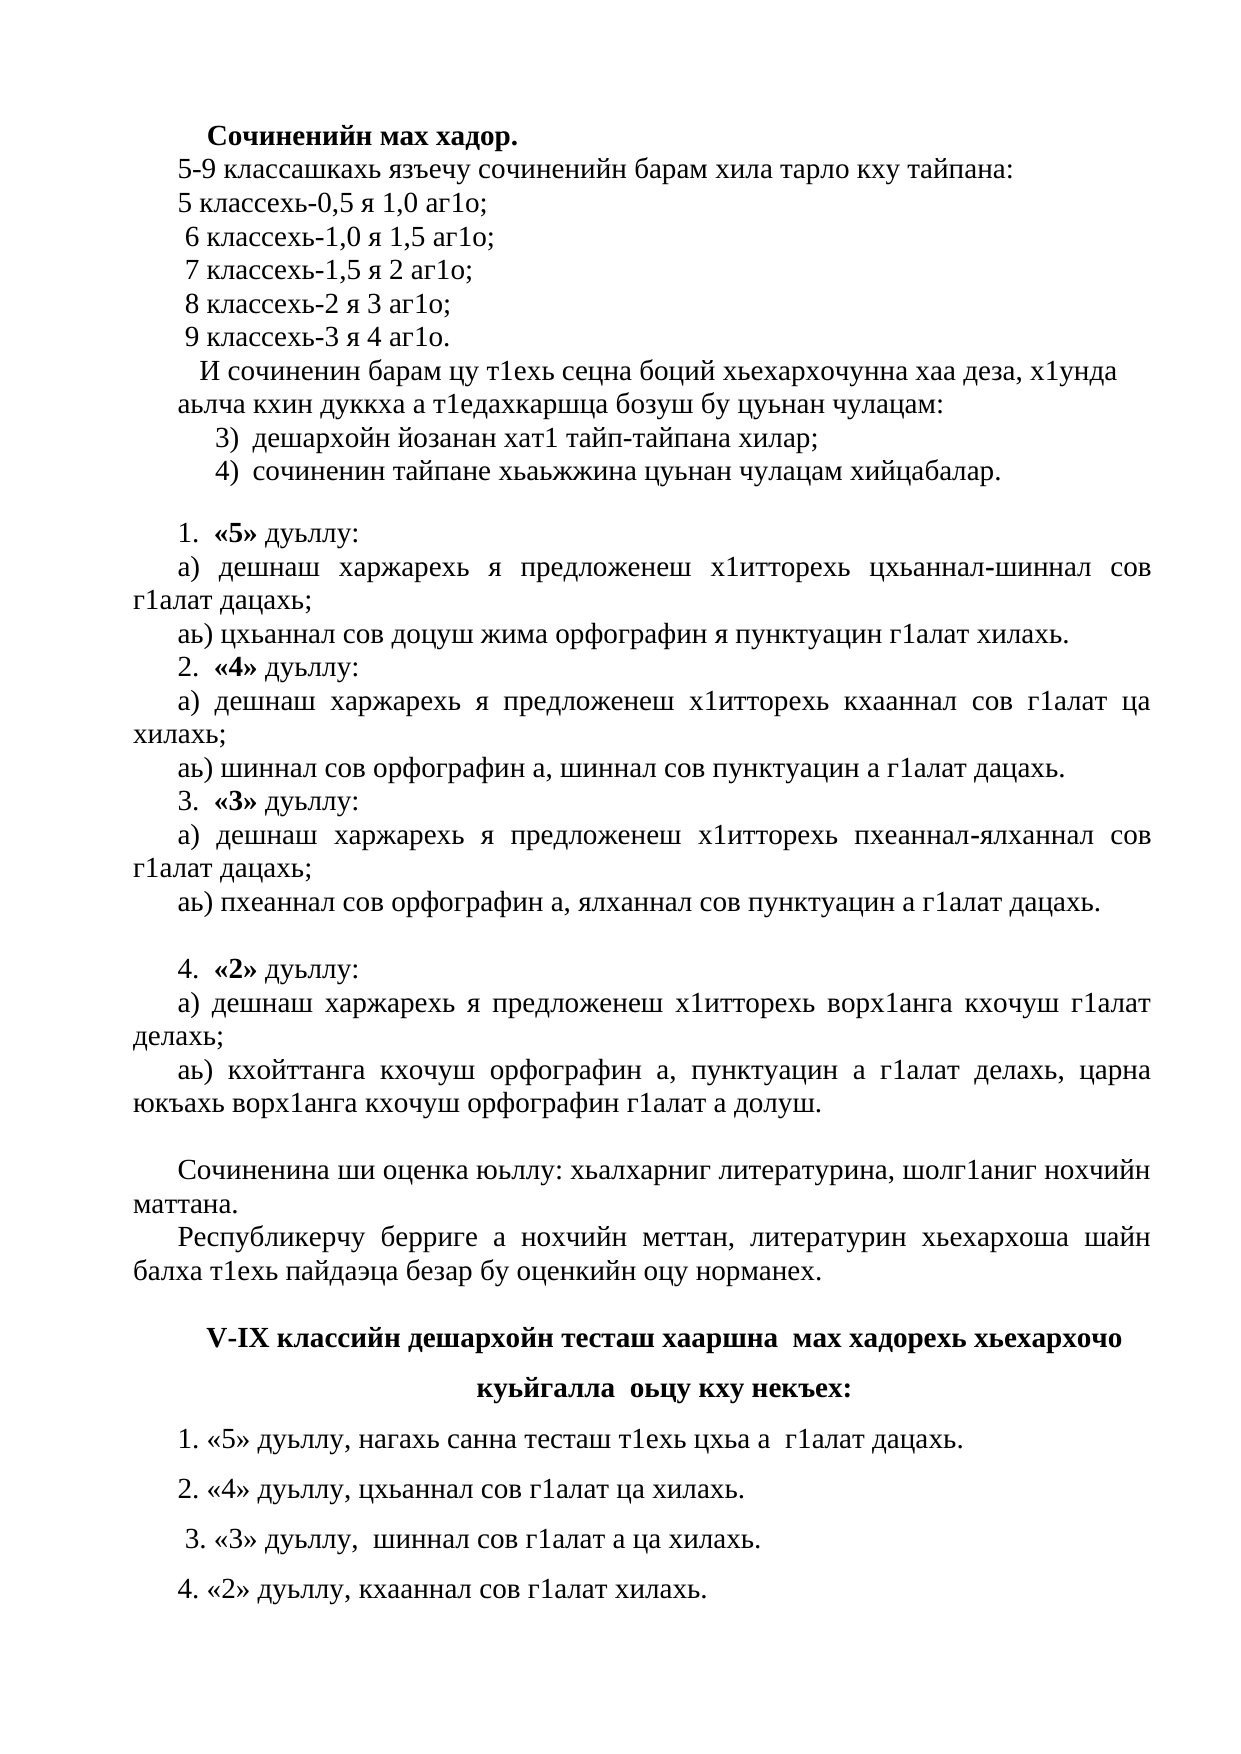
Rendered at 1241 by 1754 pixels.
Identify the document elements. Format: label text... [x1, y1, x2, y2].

text 2. «4» дуьллу, цхьаннал сов г1алат ца хилахь. [177, 1471, 1152, 1504]
text 6 классехь-1,0 я 1,5 аг1о; [177, 219, 1152, 252]
text аь) цхьаннал сов доцуш жима орфографин я пунктуацин г1алат хилахь. [133, 616, 1152, 649]
text 1. «5» дуьллу: [133, 515, 1152, 549]
text Сочиненина ши оценка юьллу: хьалхарниг литературина, шолг1аниг нохчийн маттана. [133, 1152, 1152, 1219]
text V-IХ классийн дешархойн тесташ хааршна мах хадорехь хьехархочо куьйгалла оьцу кху некъех: [177, 1320, 1152, 1404]
text а) дешнаш харжарехь я предложенеш х1итторехь ворх1анга кхочуш г1алат делахь; [133, 985, 1152, 1052]
text Республикерчу берриге а нохчийн меттан, литературин хьехархоша шайн балха т1ехь пайдаэца безар бу оценкийн оцу норманех. [133, 1219, 1152, 1287]
list сочиненин тайпане хьаьжжина цуьнан чулацам хийцабалар. [215, 453, 1152, 487]
text 2. «4» дуьллу: [133, 649, 1152, 683]
text 3. «3» дуьллу, шиннал сов г1алат а ца хилахь. [177, 1521, 1152, 1555]
list дешархойн йозанан хат1 тайп-тайпана хилар; [215, 420, 1152, 453]
text Сочиненийн мах хадор. [192, 118, 1152, 152]
text И сочиненин барам цу т1ехь сецна боций хьехархочунна хаа деза, х1унда аьлча кхин дуккха а т1едахкаршца бозуш бу цуьнан чулацам: [177, 353, 1152, 420]
text а) дешнаш харжарехь я предложенеш х1итторехь кхааннал сов г1алат ца хилахь; [133, 683, 1152, 750]
text 8 классехь-2 я 3 аг1о; [177, 286, 1152, 319]
text а) дешнаш харжарехь я предложенеш х1итторехь пхеаннал-ялханнал сов г1алат дацахь; [133, 817, 1152, 884]
text 4. «2» дуьллу, кхааннал сов г1алат хилахь. [177, 1572, 1152, 1605]
text аь) кхойттанга кхочуш орфографин а, пунктуацин а г1алат делахь, царна юкъахь ворх1анга кхочуш орфографин г1алат а долуш. [133, 1052, 1152, 1119]
text 5-9 классашкахь язъечу сочиненийн барам хила тарло кху тайпана: [177, 152, 1152, 185]
text 1. «5» дуьллу, нагахь санна тесташ т1ехь цхьа а г1алат дацахь. [177, 1421, 1152, 1454]
text аь) шиннал сов орфографин а, шиннал сов пунктуацин а г1алат дацахь. [133, 750, 1152, 783]
text аь) пхеаннал сов орфографин а, ялханнал сов пунктуацин а г1алат дацахь. [133, 884, 1152, 918]
text а) дешнаш харжарехь я предложенеш х1итторехь цхьаннал-шиннал сов г1алат дацахь; [133, 549, 1152, 616]
text 9 классехь-3 я 4 аг1о. [177, 319, 1152, 353]
text 5 классехь-0,5 я 1,0 аг1о; [177, 185, 1152, 219]
text 7 классехь-1,5 я 2 аг1о; [177, 252, 1152, 286]
text 3. «3» дуьллу: [133, 783, 1152, 817]
text 4. «2» дуьллу: [133, 951, 1152, 985]
